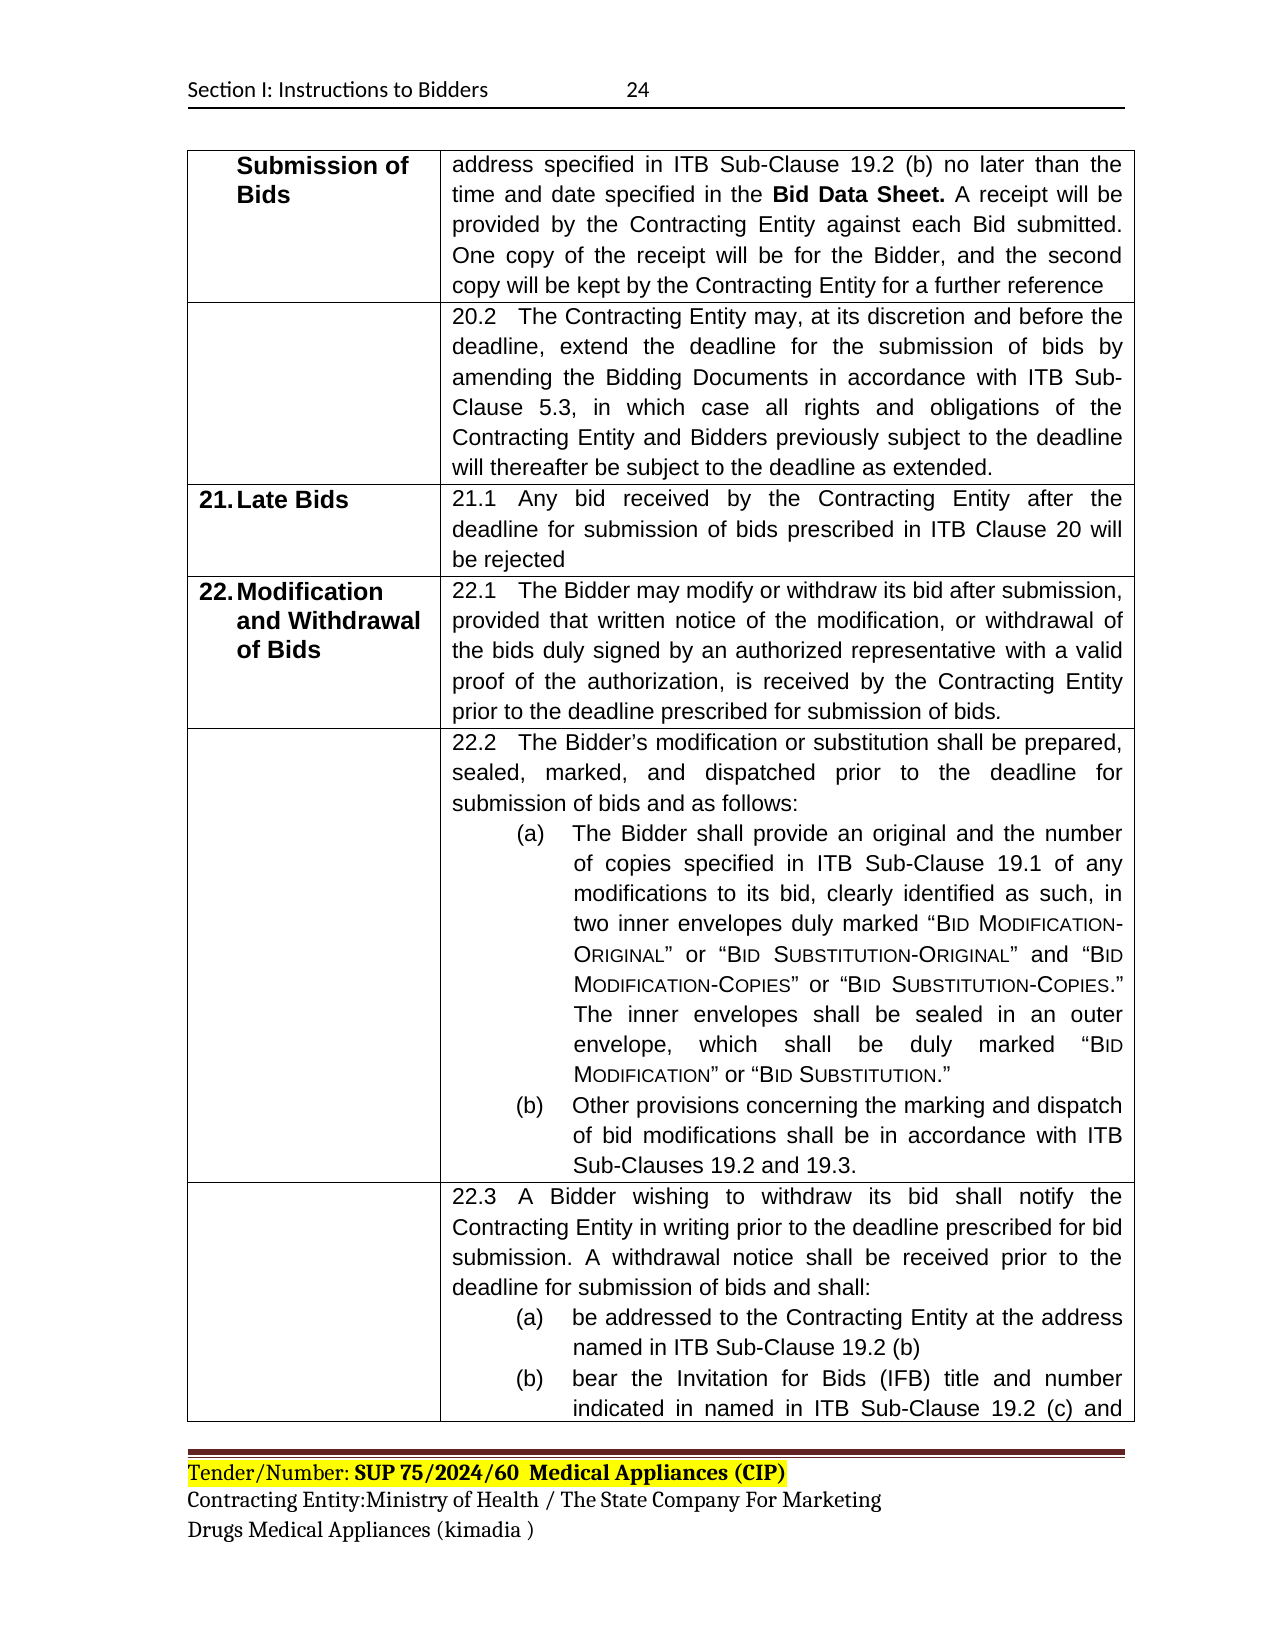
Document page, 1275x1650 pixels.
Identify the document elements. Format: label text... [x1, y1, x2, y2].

table_cell [188, 729, 440, 1182]
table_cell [441, 151, 1134, 302]
table_cell 22.2 The Bidder’s modification or substitution shall be prepared, sealed, marked, and dispatched prior to the deadline for submission of bids and as follows: (a) The Bidder shall provide an original and the number of copies specified in ITB Sub-Clause 19.1 of any modifications to its bid, clearly identified as such, in two inner envelopes duly marked “Bid Modification-Original” or “Bid Substitution-Original” and “Bid Modification-Copies” or “Bid Substitution-Copies.” The inner envelopes shall be sealed in an outer envelope, which shall be duly marked “Bid Modification” or “Bid Substitution.” (b) Other provisions concerning the marking and dispatch of bid modifications shall be in accordance with ITB Sub-Clauses 19.2 and 19.3. [441, 729, 1134, 1182]
table_cell 21.1 Any bid received by the Contracting Entity after the deadline for submission of bids prescribed in ITB Clause 20 will be rejected [441, 485, 1134, 576]
table_cell [188, 1183, 440, 1421]
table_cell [188, 151, 440, 302]
table_cell 20.2 The Contracting Entity may, at its discretion and before the deadline, extend the deadline for the submission of bids by amending the Bidding Documents in accordance with ITB Sub-Clause 5.3, in which case all rights and obligations of the Contracting Entity and Bidders previously subject to the deadline will thereafter be subject to the deadline as extended. [441, 303, 1134, 484]
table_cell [441, 1183, 1134, 1421]
table_cell 21. Late Bids [188, 485, 440, 576]
table_cell [188, 303, 440, 484]
table_cell 22.1 The Bidder may modify or withdraw its bid after submission, provided that written notice of the modification, or withdrawal of the bids duly signed by an authorized representative with a valid proof of the authorization, is received by the Contracting Entity prior to the deadline prescribed for submission of bids. [441, 577, 1134, 728]
table_cell 22. Modification and Withdrawal of Bids [188, 577, 440, 728]
